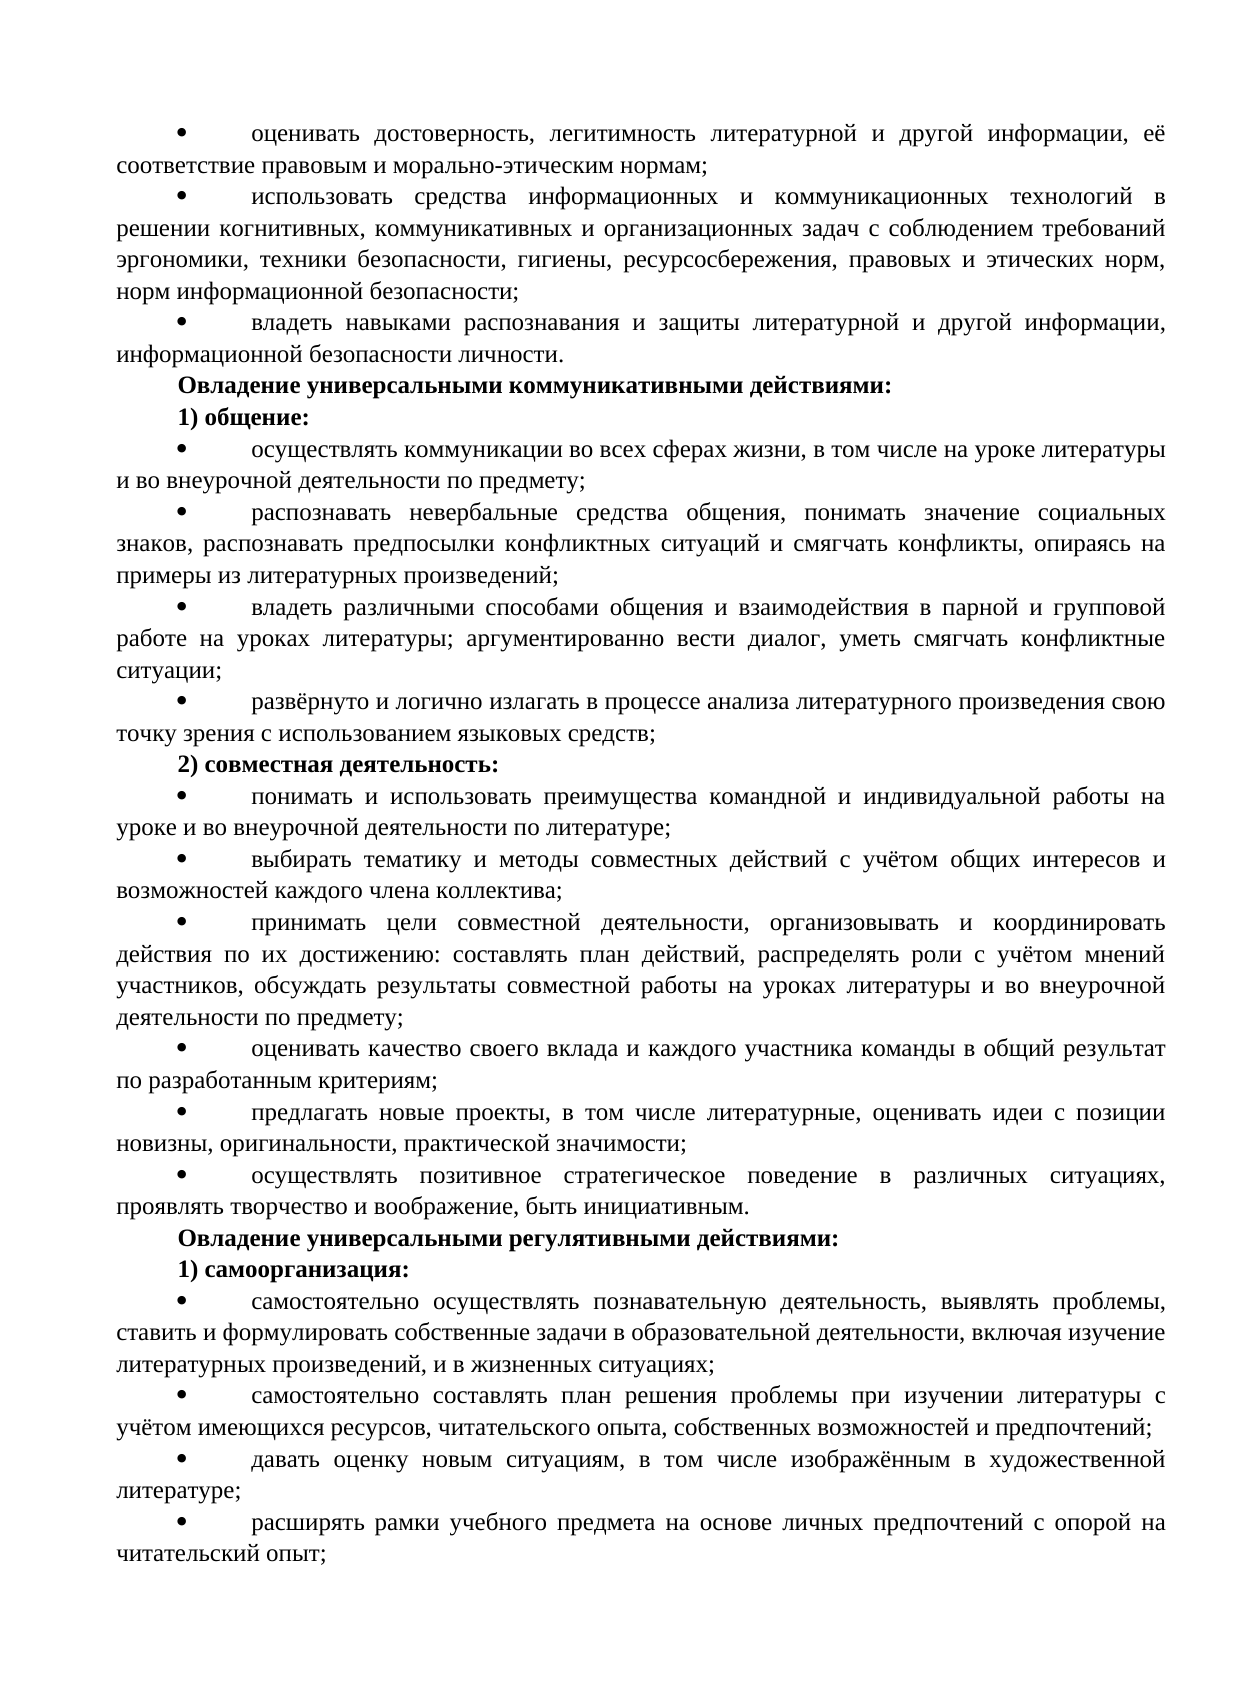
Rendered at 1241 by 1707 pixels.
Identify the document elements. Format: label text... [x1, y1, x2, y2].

list развёрнуто и логично излагать в процессе анализа литературного произведения свою точку зрения с использованием языковых средств; [116, 686, 1167, 747]
list осуществлять коммуникации во всех сферах жизни, в том числе на уроке литературы и во внеурочной деятельности по предмету; [116, 434, 1167, 494]
list предлагать новые проекты, в том числе литературные, оценивать идеи с позиции новизны, оригинальности, практической значимости; [116, 1097, 1167, 1157]
list осуществлять позитивное стратегическое поведение в различных ситуациях, проявлять творчество и воображение, быть инициативным. [116, 1160, 1167, 1220]
list самостоятельно составлять план решения проблемы при изучении литературы с учётом имеющихся ресурсов, читательского опыта, собственных возможностей и предпочтений; [116, 1381, 1167, 1441]
list распознавать невербальные средства общения, понимать значение социальных знаков, распознавать предпосылки конфликтных ситуаций и смягчать конфликты, опираясь на примеры из литературных произведений; [116, 497, 1167, 589]
list расширять рамки учебного предмета на основе личных предпочтений с опорой на читательский опыт; [116, 1507, 1167, 1567]
list давать оценку новым ситуациям, в том числе изображённым в художественной литературе; [116, 1444, 1167, 1504]
list выбирать тематику и методы совместных действий с учётом общих интересов и возможностей каждого члена коллектива; [116, 844, 1167, 904]
list оценивать качество своего вклада и каждого участника команды в общий результат по разработанным критериям; [116, 1033, 1167, 1094]
text 1) самоорганизация: [116, 1254, 1167, 1283]
text Овладение универсальными коммуникативными действиями: [116, 371, 1167, 399]
list самостоятельно осуществлять познавательную деятельность, выявлять проблемы, ставить и формулировать собственные задачи в образовательной деятельности, включая изучение литературных произведений, и в жизненных ситуациях; [116, 1286, 1167, 1378]
list оценивать достоверность, легитимность литературной и другой информации, её соответствие правовым и морально-этическим нормам; [116, 118, 1167, 178]
list использовать средства информационных и коммуникационных технологий в решении когнитивных, коммуникативных и организационных задач с соблюдением требований эргономики, техники безопасности, гигиены, ресурсосбережения, правовых и этических норм, норм информационной безопасности; [116, 181, 1167, 305]
list принимать цели совместной деятельности, организовывать и координировать действия по их достижению: составлять план действий, распределять роли с учётом мнений участников, обсуждать результаты совместной работы на уроках литературы и во внеурочной деятельности по предмету; [116, 907, 1167, 1031]
text 2) совместная деятельность: [116, 749, 1167, 778]
list владеть различными способами общения и взаимодействия в парной и групповой работе на уроках литературы; аргументированно вести диалог, уметь смягчать конфликтные ситуации; [116, 592, 1167, 683]
list понимать и использовать преимущества командной и индивидуальной работы на уроке и во внеурочной деятельности по литературе; [116, 781, 1167, 841]
text Овладение универсальными регулятивными действиями: [116, 1223, 1167, 1252]
list владеть навыками распознавания и защиты литературной и другой информации, информационной безопасности личности. [116, 307, 1167, 368]
text 1) общение: [116, 402, 1167, 431]
